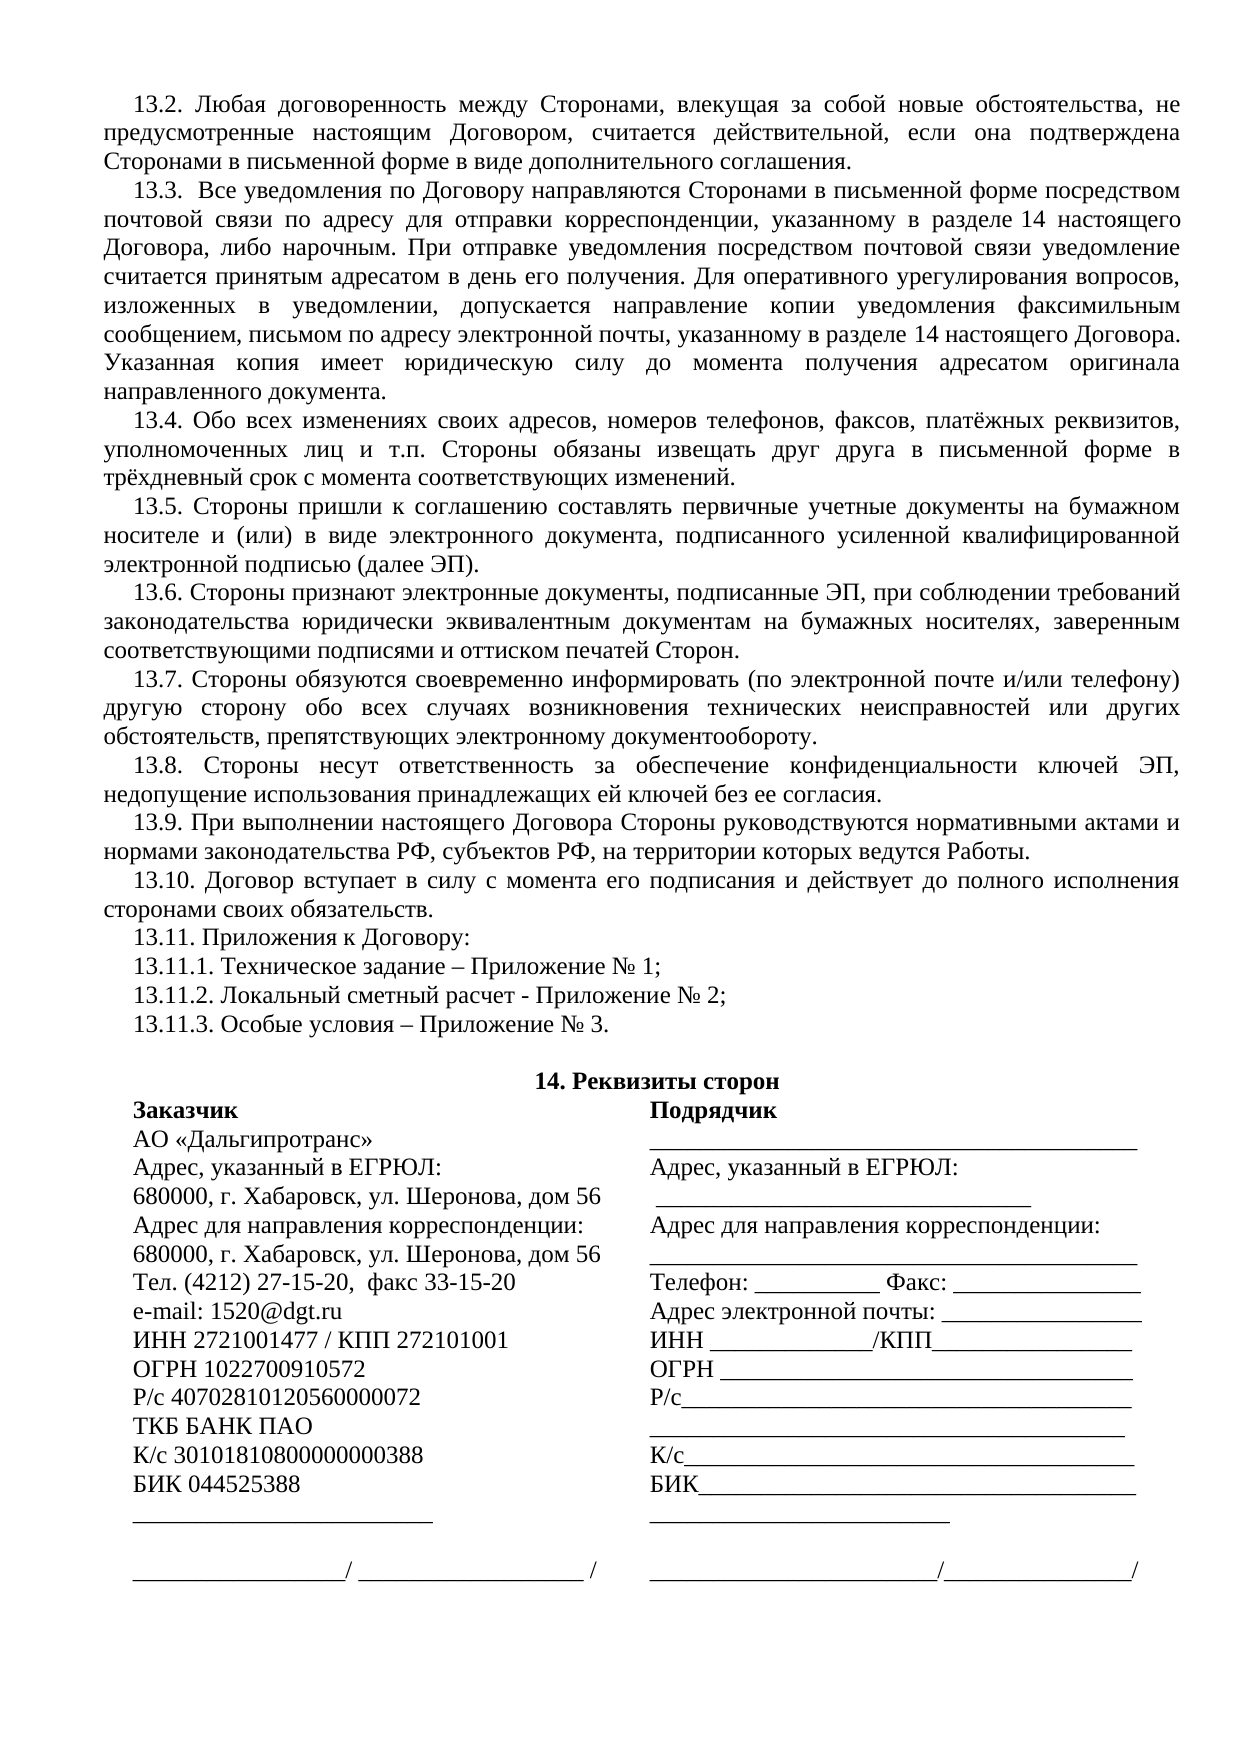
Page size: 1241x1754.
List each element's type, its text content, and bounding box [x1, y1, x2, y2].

table_cell _______________________________________ Адрес, указанный в ЕГРЮЛ: ______________________________ Адрес для направления корреспонденции: _______________________________________ Телефон: __________ Факс: _______________ Адрес электронной почты: ________________ ИНН _____________/КПП________________ ОГРН _________________________________ Р/с____________________________________ ______________________________________ К/с____________________________________ БИК___________________________________ [613, 1124, 1159, 1497]
table_header Подрядчик [613, 1095, 1159, 1124]
text 13.4. Обо всех изменениях своих адресов, номеров телефонов, факсов, платёжных реквизитов, уполномоченных лиц и т.п. Стороны обязаны извещать друг друга в письменной форме в трёхдневный срок с момента соответствующих изменений. [103, 405, 1181, 491]
text 13.8. Стороны несут ответственность за обеспечение конфиденциальности ключей ЭП, недопущение использования принадлежащих ей ключей без ее согласия. [103, 750, 1181, 807]
text 14. Реквизиты сторон [103, 1066, 1181, 1095]
text 13.6. Стороны признают электронные документы, подписанные ЭП, при соблюдении требований законодательства юридически эквивалентным документам на бумажных носителях, заверенным соответствующими подписями и оттиском печатей Сторон. [103, 577, 1181, 664]
table_header Заказчик [96, 1095, 613, 1124]
table_cell АО «Дальгипротранс» Адрес, указанный в ЕГРЮЛ: 680000, г. Хабаровск, ул. Шеронова, дом 56 Адрес для направления корреспонденции: 680000, г. Хабаровск, ул. Шеронова, дом 56 Тел. (4212) 27-15-20, факс 33-15-20 e-mail: 1520@dgt.ru ИНН 2721001477 / КПП 272101001 ОГРН 1022700910572 Р/с 40702810120560000072 ТКБ БАНК ПАО К/с 30101810800000000388 БИК 044525388 [96, 1124, 613, 1497]
text 13.11.1. Техническое задание – Приложение № 1; [103, 951, 1181, 980]
table_cell ________________________ _______________________/_______________/ [613, 1498, 1159, 1584]
text 13.9. При выполнении настоящего Договора Стороны руководствуются нормативными актами и нормами законодательства РФ, субъектов РФ, на территории которых ведутся Работы. [103, 807, 1181, 865]
text 13.3. Все уведомления по Договору направляются Сторонами в письменной форме посредством почтовой связи по адресу для отправки корреспонденции, указанному в разделе 14 настоящего Договора, либо нарочным. При отправке уведомления посредством почтовой связи уведомление считается принятым адресатом в день его получения. Для оперативного урегулирования вопросов, изложенных в уведомлении, допускается направление копии уведомления факсимильным сообщением, письмом по адресу электронной почты, указанному в разделе 14 настоящего Договора. Указанная копия имеет юридическую силу до момента получения адресатом оригинала направленного документа. [103, 175, 1181, 405]
text 13.11.3. Особые условия – Приложение № 3. [103, 1009, 1181, 1037]
text 13.5. Стороны пришли к соглашению составлять первичные учетные документы на бумажном носителе и (или) в виде электронного документа, подписанного усиленной квалифицированной электронной подписью (далее ЭП). [103, 491, 1181, 577]
text 13.7. Стороны обязуются своевременно информировать (по электронной почте и/или телефону) другую сторону обо всех случаях возникновения технических неисправностей или других обстоятельств, препятствующих электронному документообороту. [103, 664, 1181, 750]
text 13.11. Приложения к Договору: [103, 922, 1181, 951]
text 13.2. Любая договоренность между Сторонами, влекущая за собой новые обстоятельства, не предусмотренные настоящим Договором, считается действительной, если она подтверждена Сторонами в письменной форме в виде дополнительного соглашения. [103, 89, 1181, 175]
text 13.10. Договор вступает в силу с момента его подписания и действует до полного исполнения сторонами своих обязательств. [103, 865, 1181, 922]
table_cell ________________________ _________________/ __________________ / [96, 1498, 613, 1584]
text 13.11.2. Локальный сметный расчет - Приложение № 2; [103, 980, 1181, 1009]
